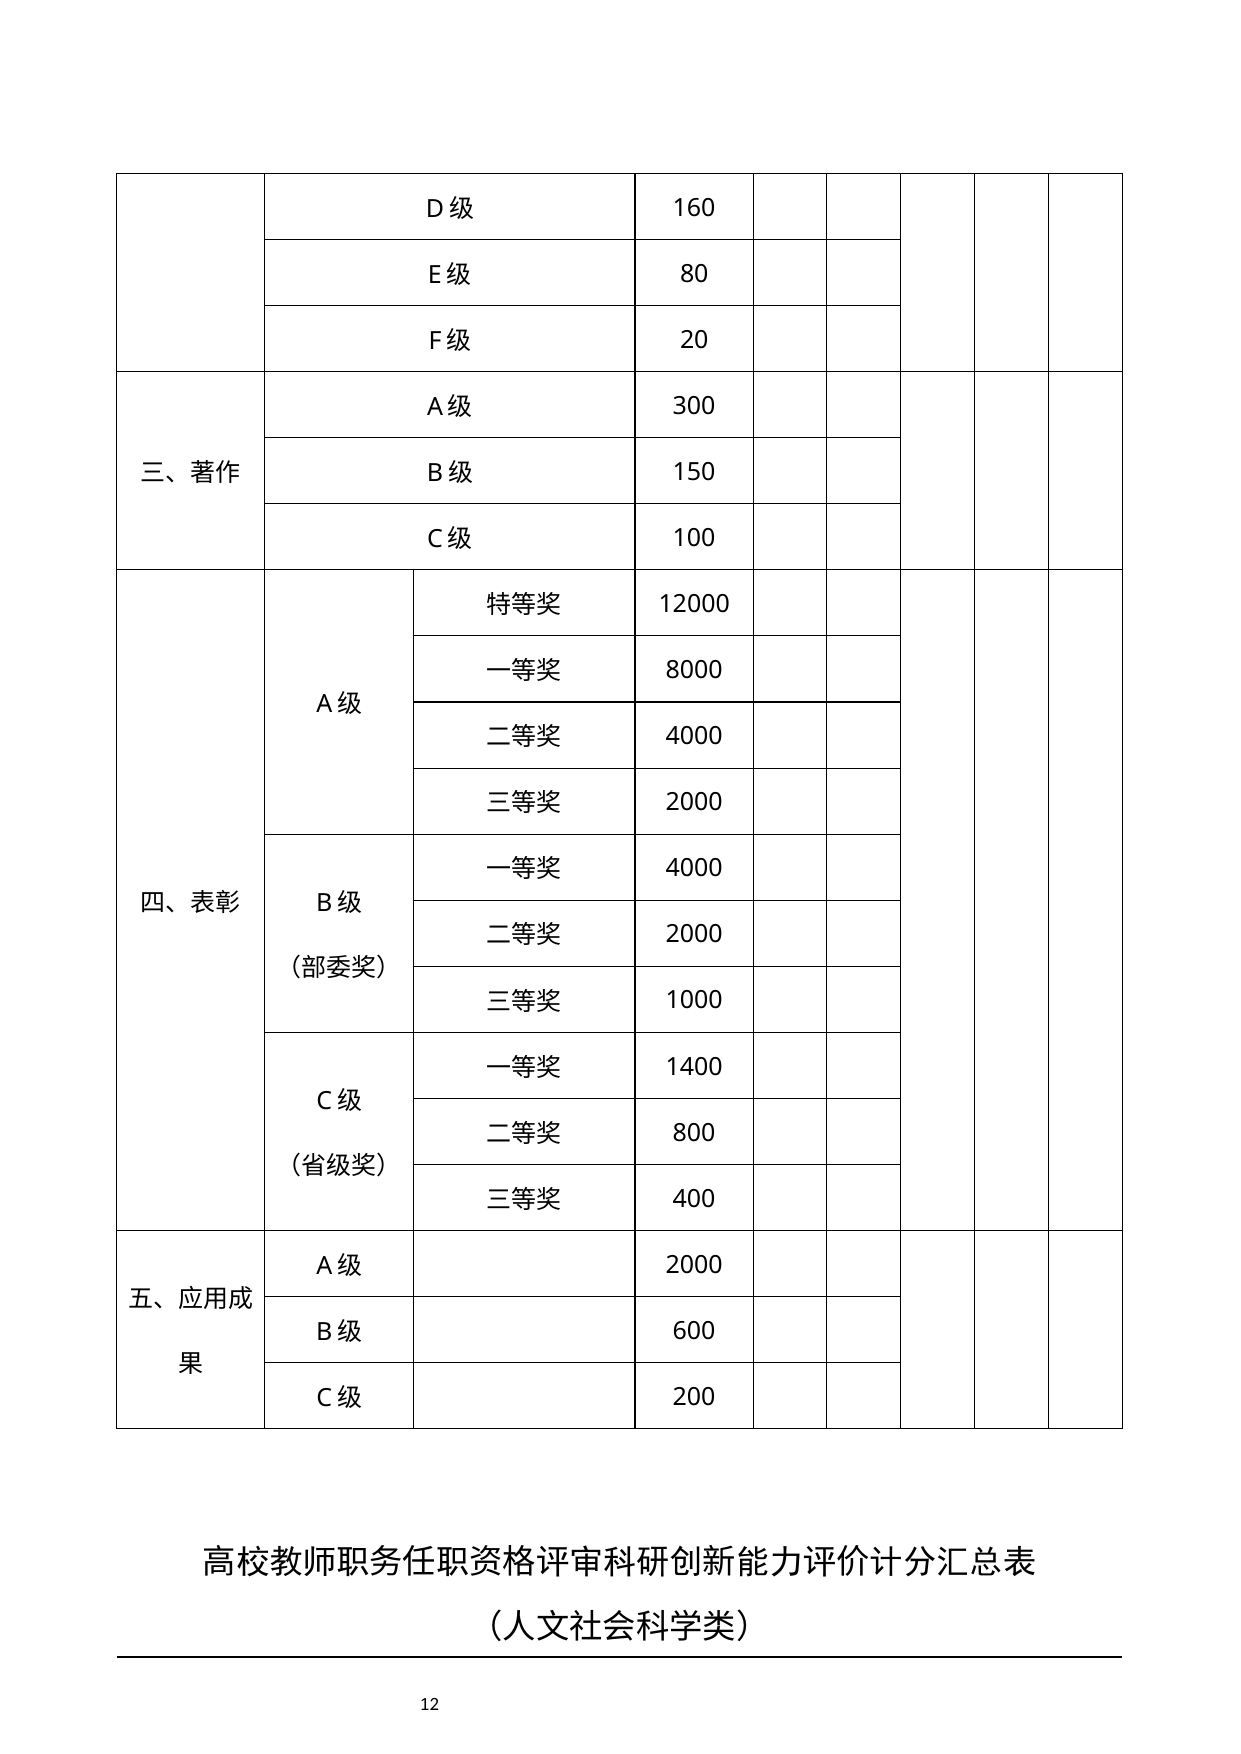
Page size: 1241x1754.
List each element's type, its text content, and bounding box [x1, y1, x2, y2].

table_cell 一等奖 [414, 835, 634, 899]
table_cell 五、应用成果 [117, 1231, 264, 1428]
table_cell 四、表彰 [117, 570, 264, 1230]
table_cell C级 [265, 1363, 413, 1428]
table_cell [827, 636, 900, 701]
table_cell [754, 1099, 826, 1164]
table_cell [754, 1363, 826, 1428]
table_cell 三等奖 [414, 1165, 634, 1230]
table_cell A级 [265, 570, 413, 833]
table_cell 三、著作 [117, 372, 264, 569]
table_cell [754, 372, 826, 437]
table_cell 100 [636, 504, 753, 569]
table_cell 80 [636, 240, 753, 305]
table_cell [754, 240, 826, 305]
table_cell [901, 570, 974, 1230]
table_cell [975, 372, 1048, 569]
table_cell E级 [265, 240, 634, 305]
table_header 高校教师职务任职资格评审科研创新能力评价计分汇总表 （人文社会科学类） [117, 1526, 1122, 1656]
table_cell 8000 [636, 636, 753, 701]
table_cell 1400 [636, 1033, 753, 1098]
table_cell 二等奖 [414, 901, 634, 966]
table_cell [754, 835, 826, 899]
table_cell [827, 240, 900, 305]
table_cell [827, 835, 900, 899]
table_cell [827, 372, 900, 437]
table_cell [754, 1297, 826, 1362]
table_cell 一等奖 [414, 636, 634, 701]
table_cell [827, 703, 900, 767]
table_cell C级 （省级奖） [265, 1033, 413, 1230]
table_cell [1049, 1231, 1122, 1428]
table_cell 200 [636, 1363, 753, 1428]
table_cell [754, 570, 826, 635]
table_cell [754, 703, 826, 767]
table_cell 800 [636, 1099, 753, 1164]
table_cell [827, 1099, 900, 1164]
table_cell [827, 1231, 900, 1296]
table_cell [827, 901, 900, 966]
table_cell [754, 438, 826, 503]
table_cell [1049, 372, 1122, 569]
table_cell F级 [265, 306, 634, 371]
table_cell [827, 438, 900, 503]
table_cell 600 [636, 1297, 753, 1362]
table_cell [827, 1033, 900, 1098]
table_cell [1049, 570, 1122, 1230]
table_cell C级 [265, 504, 634, 569]
table_cell [827, 967, 900, 1032]
table_cell [754, 967, 826, 1032]
table_cell 12000 [636, 570, 753, 635]
table_cell [414, 1363, 634, 1428]
table_cell 20 [636, 306, 753, 371]
table_cell [827, 1297, 900, 1362]
table_cell 2000 [636, 901, 753, 966]
table_cell A级 [265, 1231, 413, 1296]
table_cell [754, 306, 826, 371]
table_cell [975, 1231, 1048, 1428]
table_cell 4000 [636, 835, 753, 899]
table_cell D级 [265, 174, 634, 239]
table_cell B级 [265, 1297, 413, 1362]
table_cell [754, 504, 826, 569]
table_cell [827, 504, 900, 569]
table_cell [754, 1165, 826, 1230]
table_cell A级 [265, 372, 634, 437]
table_cell [754, 769, 826, 833]
table_cell 特等奖 [414, 570, 634, 635]
table_cell 2000 [636, 1231, 753, 1296]
table_cell [414, 1297, 634, 1362]
table_cell 1000 [636, 967, 753, 1032]
table_cell [754, 636, 826, 701]
table_cell 三等奖 [414, 967, 634, 1032]
table_cell 400 [636, 1165, 753, 1230]
table_cell [754, 1033, 826, 1098]
table_cell [827, 769, 900, 833]
table_cell [975, 570, 1048, 1230]
table_cell [754, 174, 826, 239]
table_cell [901, 372, 974, 569]
table_cell 160 [636, 174, 753, 239]
table_cell 二等奖 [414, 703, 634, 767]
table_cell [827, 1165, 900, 1230]
table_cell [827, 570, 900, 635]
table_cell 二等奖 [414, 1099, 634, 1164]
table_cell [827, 1363, 900, 1428]
table_cell [754, 1231, 826, 1296]
table_cell [414, 1231, 634, 1296]
table_cell B级 [265, 438, 634, 503]
table_cell 三等奖 [414, 769, 634, 833]
table_cell [827, 174, 900, 239]
table_cell 300 [636, 372, 753, 437]
table_cell [827, 306, 900, 371]
table_cell 150 [636, 438, 753, 503]
table_cell B级 （部委奖） [265, 835, 413, 1032]
table_cell 4000 [636, 703, 753, 767]
table_cell 一等奖 [414, 1033, 634, 1098]
table_cell 2000 [636, 769, 753, 833]
table_cell [901, 1231, 974, 1428]
table_cell [754, 901, 826, 966]
